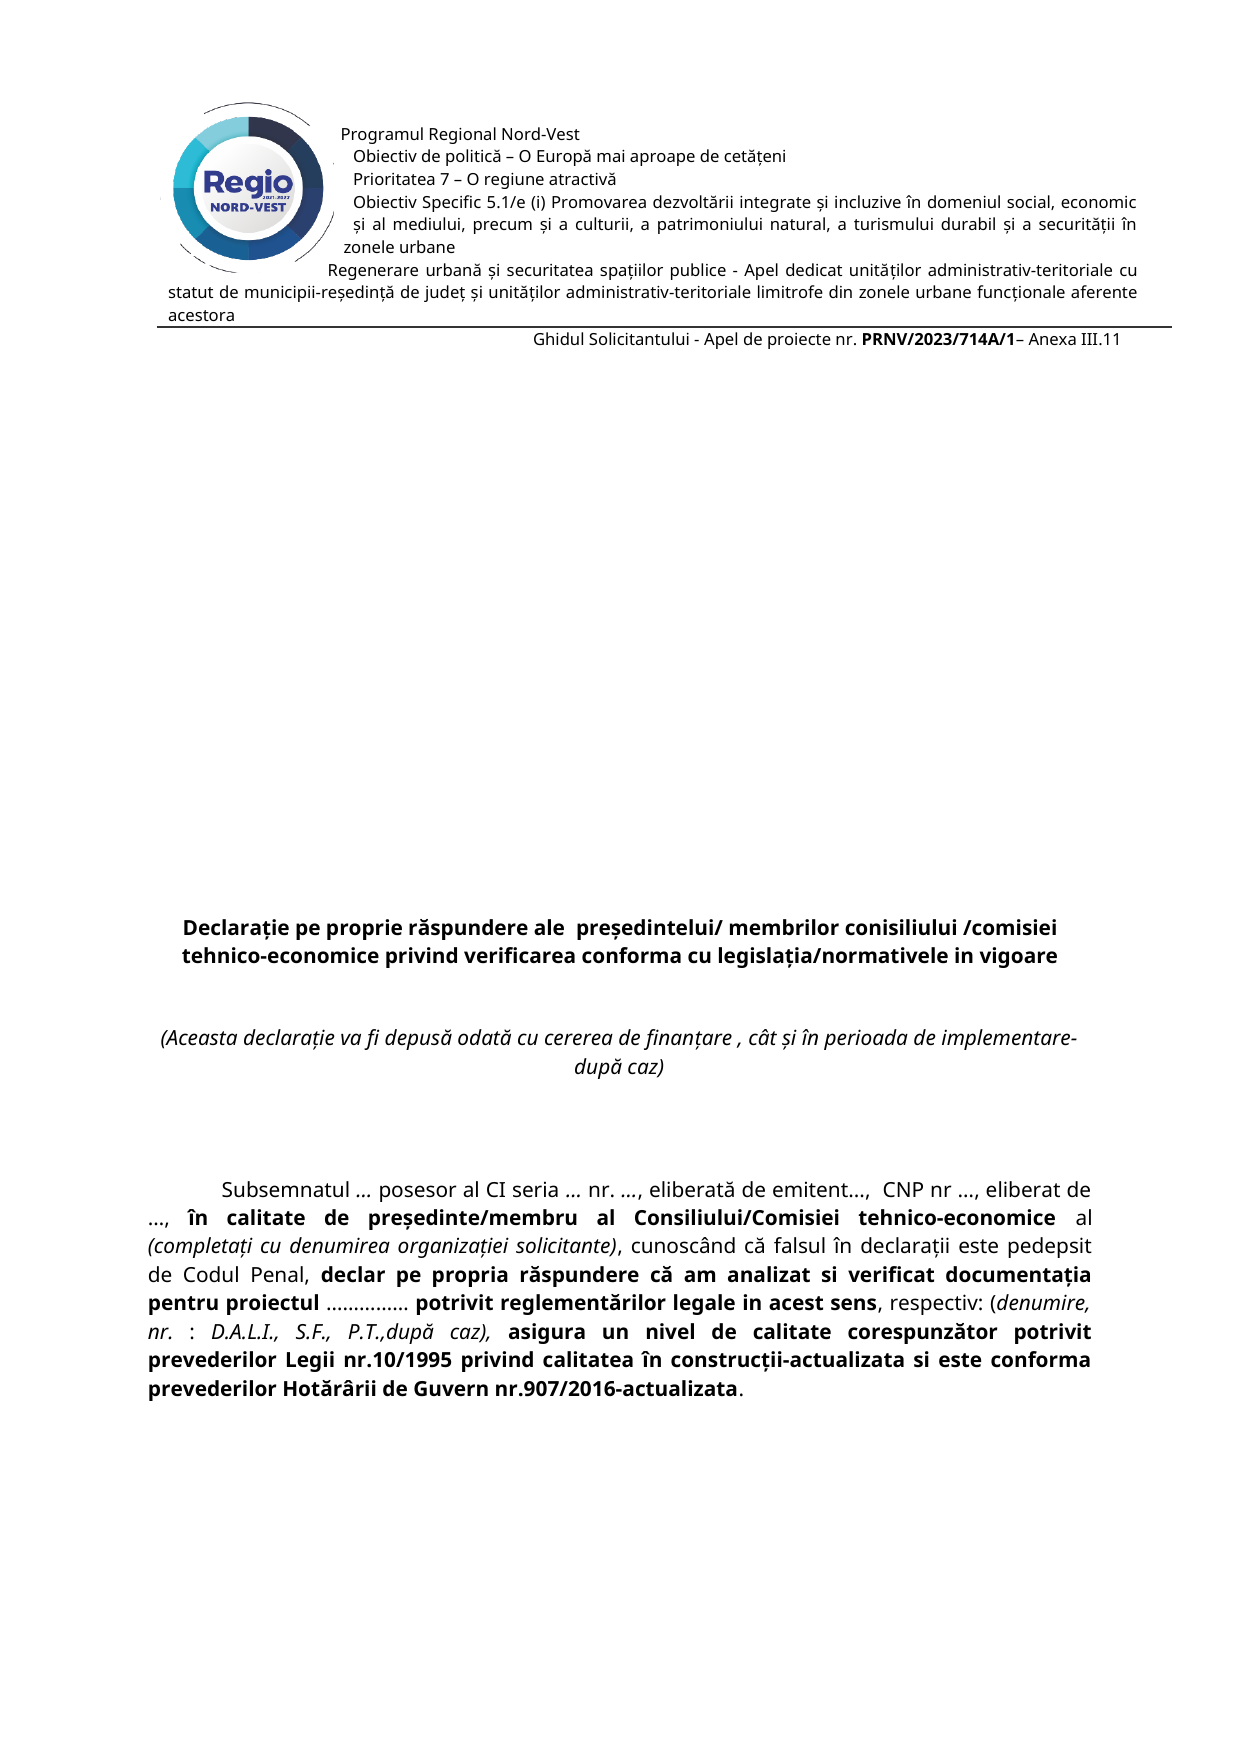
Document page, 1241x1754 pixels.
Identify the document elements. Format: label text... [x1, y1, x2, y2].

text Subsemnatul … posesor al CI seria … nr. …, eliberată de emitent..., CNP nr …, eliberat de …, în calitate de președinte/membru al Consiliului/Comisiei tehnico-economice al (completați cu denumirea organizației solicitante), cunoscând că falsul în declarații este pedepsit de Codul Penal, declar pe propria răspundere că am analizat si verificat documentația pentru proiectul …………… potrivit reglementărilor legale in acest sens, respectiv: (denumire, nr. : D.A.L.I., S.F., P.T.,după caz), asigura un nivel de calitate corespunzător potrivit prevederilor Legii nr.10/1995 privind calitatea în construcții-actualizata si este conforma prevederilor Hotărârii de Guvern nr.907/2016-actualizata. [148, 1175, 1093, 1402]
picture [158, 102, 334, 271]
text (Aceasta declarație va fi depusă odată cu cererea de finanţare , cât și în perioada de implementare-după caz) [148, 1023, 1093, 1080]
text Declarație pe proprie răspundere ale președintelui/ membrilor conisiliului /comisiei tehnico-economice privind verificarea conforma cu legislația/normativele in vigoare [148, 913, 1093, 970]
